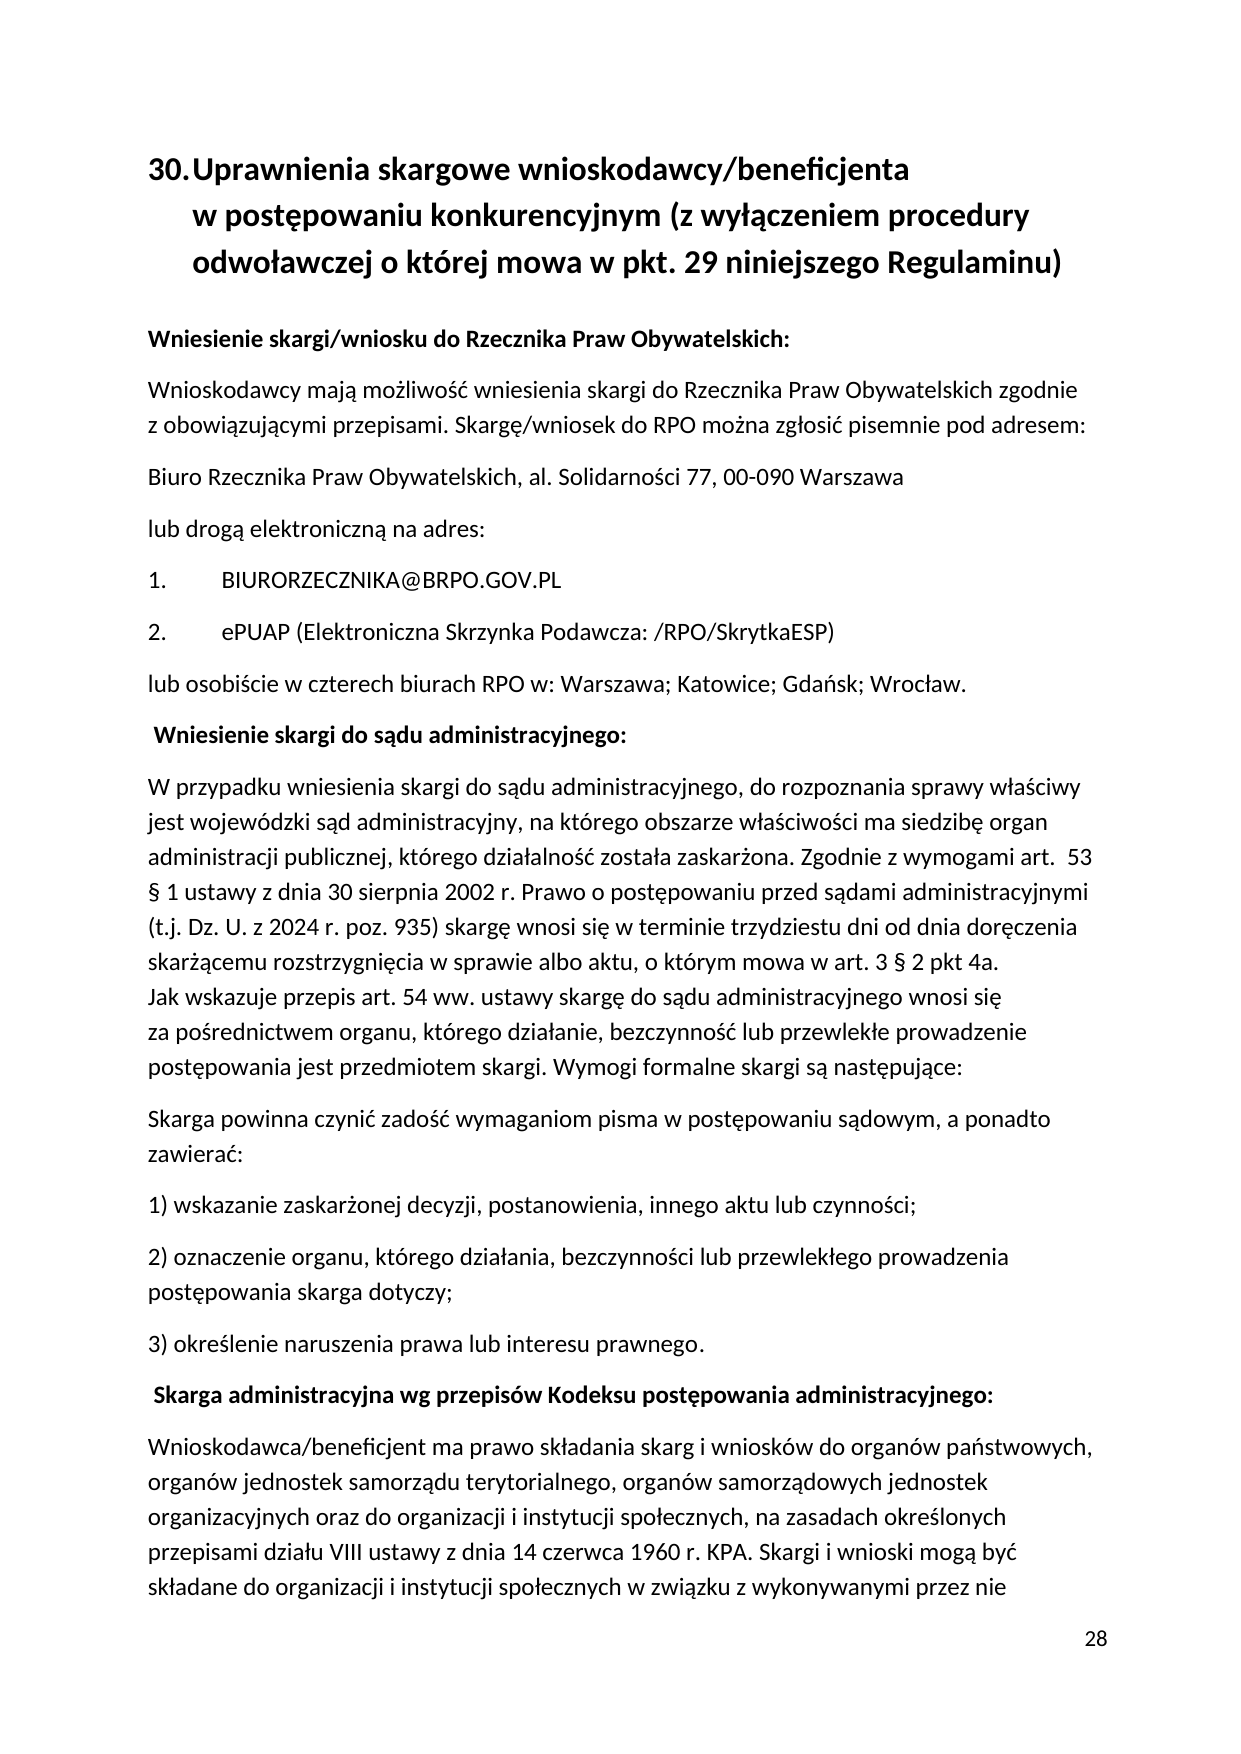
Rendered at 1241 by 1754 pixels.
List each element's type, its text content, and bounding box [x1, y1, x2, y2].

text Skarga administracyjna wg przepisów Kodeksu postępowania administracyjnego: [148, 1380, 1107, 1410]
text Biuro Rzecznika Praw Obywatelskich, al. Solidarności 77, 00-090 Warszawa [148, 461, 1107, 492]
text 1. BIURORZECZNIKA@BRPO.GOV.PL [148, 565, 1107, 595]
text 2. ePUAP (Elektroniczna Skrzynka Podawcza: /RPO/SkrytkaESP) [148, 616, 1107, 647]
text lub drogą elektroniczną na adres: [148, 513, 1107, 543]
text W przypadku wniesienia skargi do sądu administracyjnego, do rozpoznania sprawy właściwy jest wojewódzki sąd administracyjny, na którego obszarze właściwości ma siedzibę organ administracji publicznej, którego działalność została zaskarżona. Zgodnie z wymogami art. 53 § 1 ustawy z dnia 30 sierpnia 2002 r. Prawo o postępowaniu przed sądami administracyjnymi (t.j. Dz. U. z 2024 r. poz. 935) skargę wnosi się w terminie trzydziestu dni od dnia doręczenia skarżącemu rozstrzygnięcia w sprawie albo aktu, o którym mowa w art. 3 § 2 pkt 4a. Jak wskazuje przepis art. 54 ww. ustawy skargę do sądu administracyjnego wnosi się za pośrednictwem organu, którego działanie, bezczynność lub przewlekłe prowadzenie postępowania jest przedmiotem skargi. Wymogi formalne skargi są następujące: [148, 771, 1107, 1082]
text Wniesienie skargi do sądu administracyjnego: [148, 720, 1107, 750]
text 1) wskazanie zaskarżonej decyzji, postanowienia, innego aktu lub czynności; [148, 1190, 1107, 1220]
text 3) określenie naruszenia prawa lub interesu prawnego. [148, 1328, 1107, 1358]
text Wniesienie skargi/wniosku do Rzecznika Praw Obywatelskich: [148, 288, 1107, 353]
text 2) oznaczenie organu, którego działania, bezczynności lub przewlekłego prowadzenia postępowania skarga dotyczy; [148, 1241, 1107, 1307]
text Wnioskodawcy mają możliwość wniesienia skargi do Rzecznika Praw Obywatelskich zgodnie z obowiązującymi przepisami. Skargę/wniosek do RPO można zgłosić pisemnie pod adresem: [148, 375, 1107, 440]
text Skarga powinna czynić zadość wymaganiom pisma w postępowaniu sądowym, a ponadto zawierać: [148, 1103, 1107, 1168]
text lub osobiście w czterech biurach RPO w: Warszawa; Katowice; Gdańsk; Wrocław. [148, 668, 1107, 698]
subtitle Uprawnienia skargowe wnioskodawcy/beneficjenta w postępowaniu konkurencyjnym (z wyłączeniem procedury odwoławczej o której mowa w pkt. 29 niniejszego Regulaminu) [148, 148, 1107, 282]
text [148, 1431, 1107, 1602]
